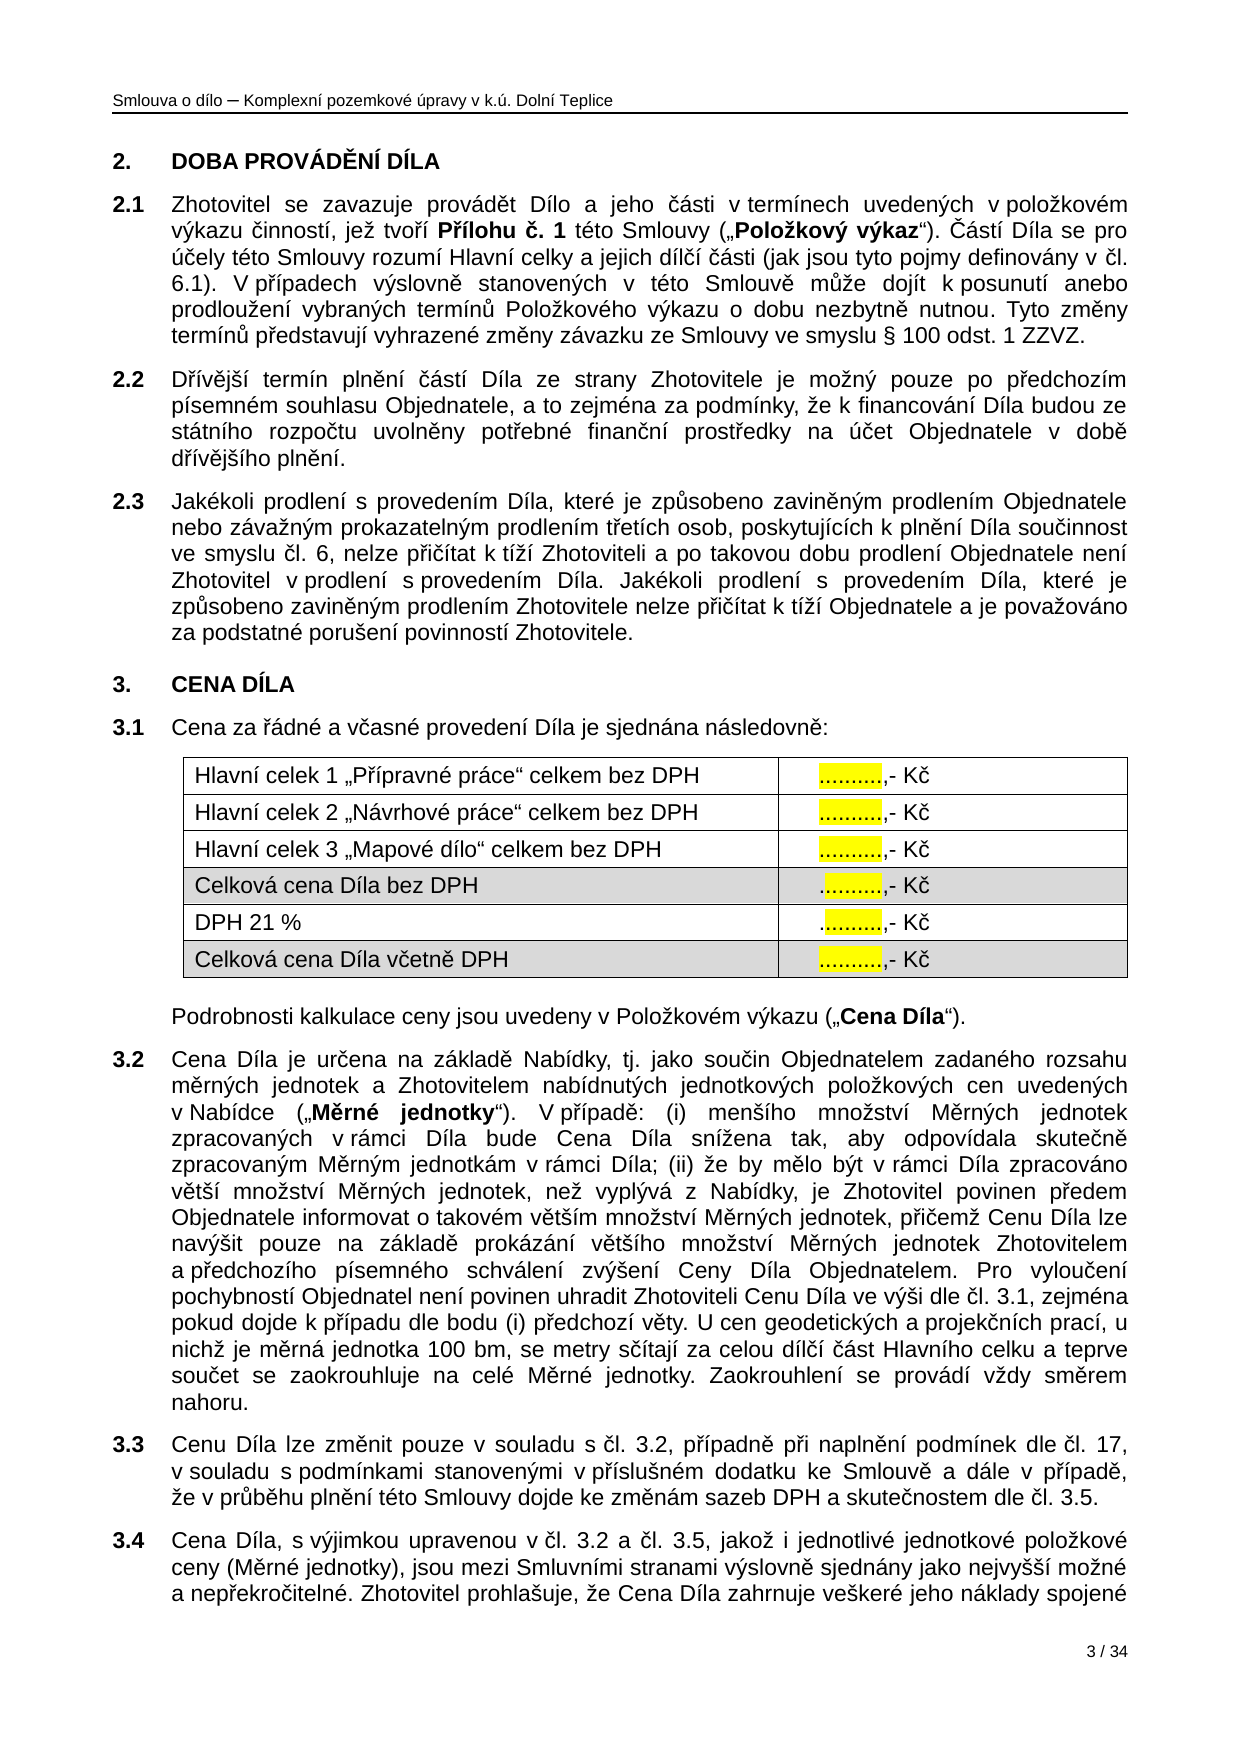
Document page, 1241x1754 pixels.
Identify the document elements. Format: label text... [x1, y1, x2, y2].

table_cell ..........,- Kč [779, 941, 1127, 977]
text Jakékoli prodlení s provedením Díla, které je způsobeno zaviněným prodlením Objednatele nebo závažným prokazatelným prodlením třetích osob, poskytujících k plnění Díla součinnost ve smyslu čl. 6, nelze přičítat k tíží Zhotoviteli a po takovou dobu prodlení Objednatele není Zhotovitel v prodlení s provedením Díla. Jakékoli prodlení s provedením Díla, které je způsobeno zaviněným prodlením Zhotovitele nelze přičítat k tíží Objednatele a je považováno za podstatné porušení povinností Zhotovitele. [112, 488, 1128, 646]
text Cenu Díla lze změnit pouze v souladu s čl. 3.2, případně při naplnění podmínek dle čl. 17, v souladu s podmínkami stanovenými v příslušném dodatku ke Smlouvě a dále v případě, že v průběhu plnění této Smlouvy dojde ke změnám sazeb DPH a skutečnostem dle čl. 3.6. [112, 1431, 1128, 1511]
text Dřívější termín plnění částí Díla ze strany Zhotovitele je možný pouze po předchozím písemném souhlasu Objednatele, a to zejména za podmínky, že k financování Díla budou ze státního rozpočtu uvolněny potřebné finanční prostředky na účet Objednatele v době dřívějšího plnění. [112, 366, 1128, 471]
table_cell Celková cena Díla včetně DPH [184, 941, 778, 977]
table_cell Hlavní celek 3 „Mapové dílo“ celkem bez DPH [184, 831, 778, 867]
table_cell ..........,- Kč [779, 868, 1127, 903]
table_header ..........,- Kč [779, 758, 1127, 793]
table_cell ..........,- Kč [779, 831, 1127, 867]
table_header Hlavní celek 1 „Přípravné práce“ celkem bez DPH [184, 758, 778, 793]
text Zhotovitel se zavazuje provádět Dílo a jeho části v termínech uvedených v položkovém výkazu činností, jež tvoří Přílohu č. 1 této Smlouvy („Položkový výkaz“). Částí Díla se pro účely této Smlouvy rozumí Hlavní celky a jejich dílčí části (jak jsou tyto pojmy definovány v čl. 6.1). V případech výslovně stanovených v této Smlouvě může dojít k posunutí anebo prodloužení vybraných termínů Položkového výkazu o dobu nezbytně nutnou. Tyto změny termínů představují vyhrazené změny závazku ze Smlouvy ve smyslu § 100 odst. 1 ZZVZ. [112, 191, 1128, 349]
table_cell ..........,- Kč [779, 905, 1127, 940]
list Podrobnosti kalkulace ceny jsou uvedeny v Položkovém výkazu („Cena Díla“). [171, 1003, 1128, 1029]
table_cell DPH 21 % [184, 905, 778, 940]
text Cena díla [112, 671, 1128, 697]
table_cell ..........,- Kč [779, 795, 1127, 830]
table_cell Celková cena Díla bez DPH [184, 868, 778, 903]
table_cell Hlavní celek 2 „Návrhové práce“ celkem bez DPH [184, 795, 778, 830]
text Cena za řádné a včasné provedení Díla je sjednána následovně: [112, 714, 1128, 740]
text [112, 1527, 1128, 1606]
text Cena Díla je určena na základě Nabídky, tj. jako součin Objednatelem zadaného rozsahu měrných jednotek a Zhotovitelem nabídnutých jednotkových položkových cen uvedených v Nabídce („Měrné jednotky“). V případě: (i) menšího množství Měrných jednotek zpracovaných v rámci Díla bude Cena Díla snížena tak, aby odpovídala skutečně zpracovaným Měrným jednotkám v rámci Díla; (ii) že by mělo být v rámci Díla zpracováno větší množství Měrných jednotek, než vyplývá z Nabídky, je Zhotovitel povinen předem Objednatele informovat o takovém větším množství Měrných jednotek, přičemž Cenu Díla lze navýšit pouze na základě prokázání většího množství Měrných jednotek Zhotovitelem a předchozího písemného schválení zvýšení Ceny Díla Objednatelem. Pro vyloučení pochybností Objednatel není povinen uhradit Zhotoviteli Cenu Díla ve výši dle čl. 3.1, zejména pokud dojde k případu dle bodu (i) předchozí věty. U cen geodetických a projekčních prací, u nichž je měrná jednotka 100 bm, se metry sčítají za celou dílčí část Hlavního celku a teprve součet se zaokrouhluje na celé Měrné jednotky. Zaokrouhlení se provádí vždy směrem nahoru. [112, 1046, 1128, 1415]
text Doba PROVÁDĚNÍ díla [112, 148, 1128, 174]
